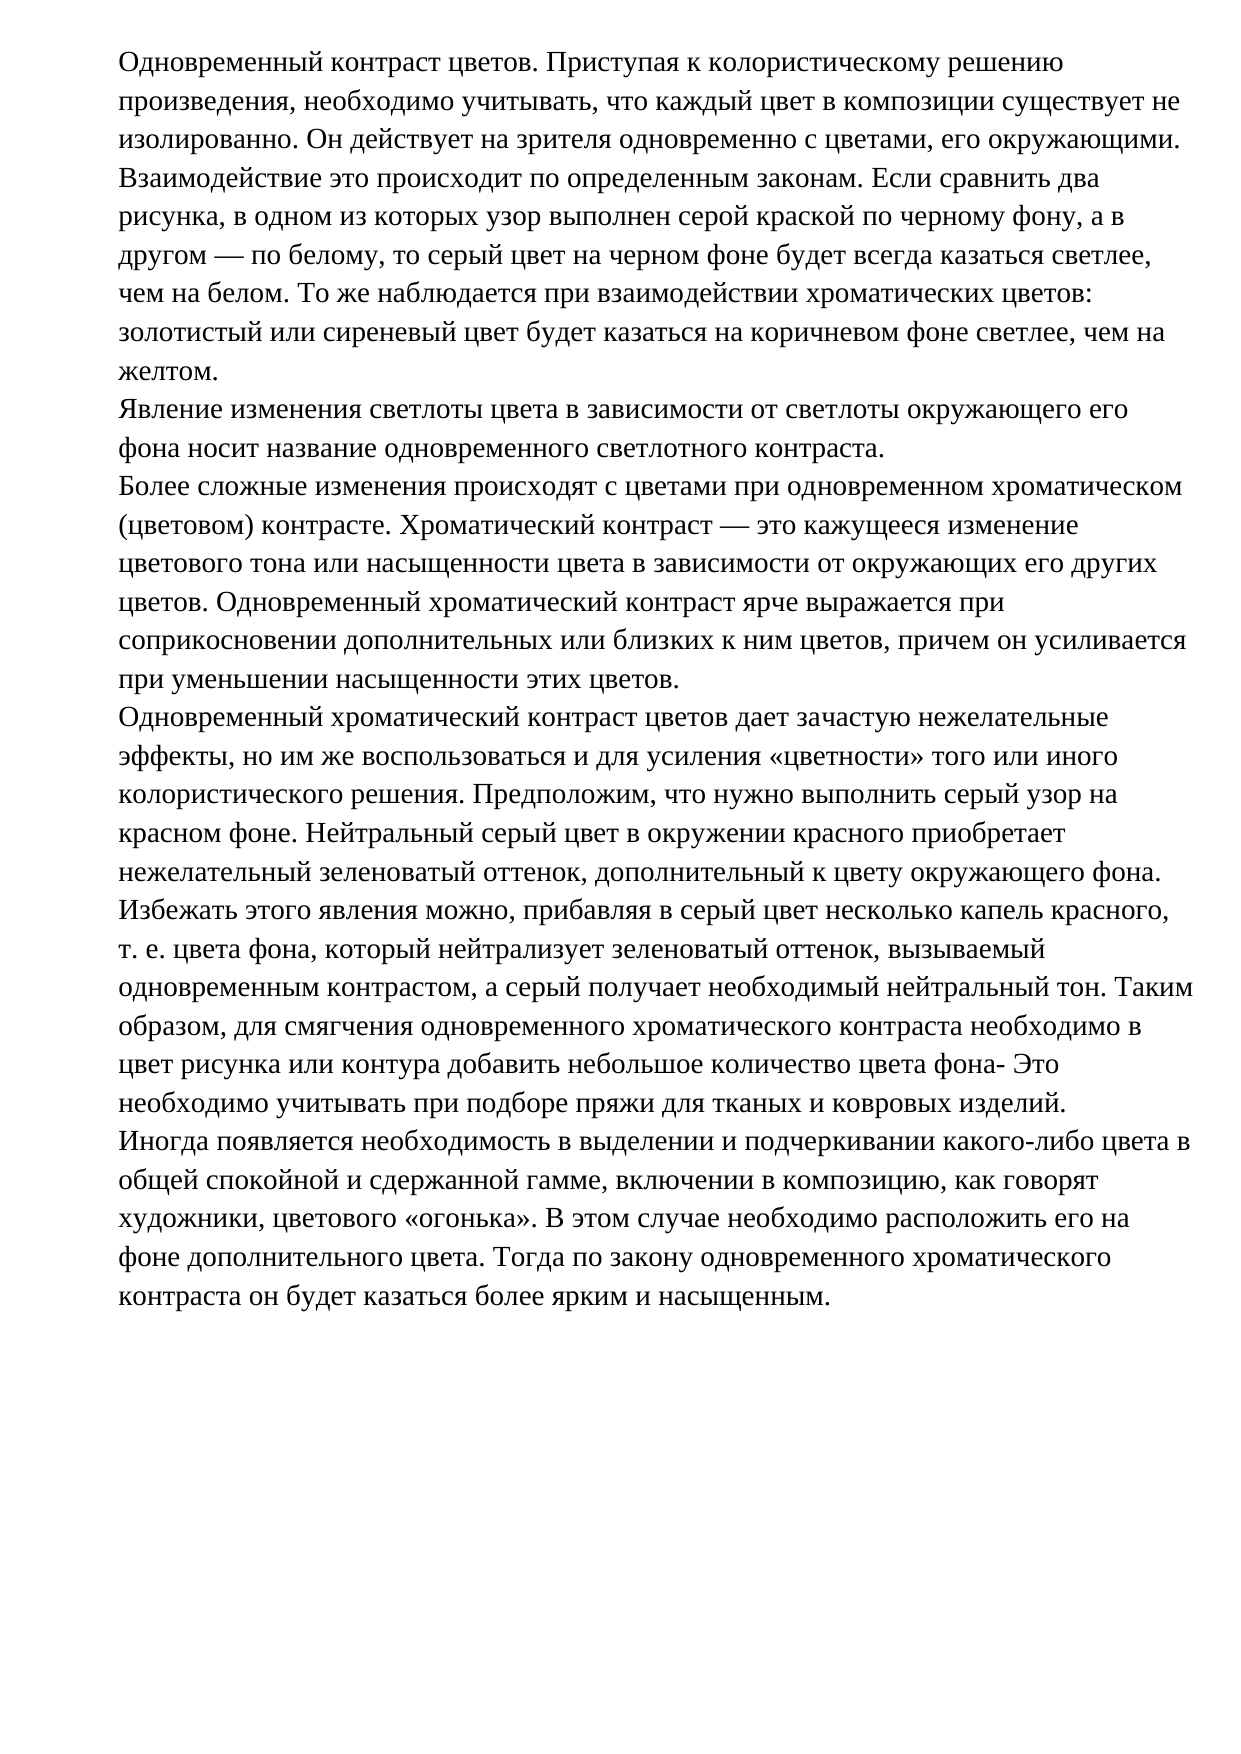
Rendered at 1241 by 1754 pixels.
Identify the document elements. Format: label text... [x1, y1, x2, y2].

text Иногда появляется необходимость в выделении и подчеркивании какого-либо цвета в общей спокойной и сдержанной гамме, включении в композицию, как говорят художники, цветового «огонька». В этом случае необходимо расположить его на фоне дополнительного цвета. Тогда по закону одновременного хроматического контраста он будет казаться более ярким и насыщенным. [118, 1123, 1196, 1311]
text Явление изменения светлоты цвета в зависимости от светлоты окружающего его фона носит название одновременного светлотного контраста. [118, 391, 1196, 463]
text Одновременный контраст цветов. Приступая к колористическому решению произведения, необходимо учитывать, что каждый цвет в композиции существует не изолированно. Он действует на зрителя одновременно с цветами, его окружающими. Взаимодействие это происходит по определенным законам. Если сравнить два рисунка, в одном из которых узор выполнен серой краской по черному фону, а в другом — по белому, то серый цвет на черном фоне будет всегда казаться светлее, чем на белом. То же наблюдается при взаимодействии хроматических цветов: золотистый или сиреневый цвет будет казаться на коричневом фоне светлее, чем на желтом. [118, 44, 1196, 386]
text Одновременный хроматический контраст цветов дает зачастую нежелательные эффекты, но им же воспользоваться и для усиления «цветности» того или иного колористического решения. Предположим, что нужно выполнить серый узор на красном фоне. Нейтральный серый цвет в окружении красного приобретает нежелательный зеленоватый оттенок, дополнительный к цвету окружающего фона. Избежать этого явления можно, прибавляя в серый цвет несколько капель красного, т. е. цвета фона, который нейтрализует зеленоватый оттенок, вызываемый одновременным контрастом, а серый получает необходимый нейтральный тон. Таким образом, для смягчения одновременного хроматического контраста необходимо в цвет рисунка или контура добавить небольшое количество цвета фона- Это необходимо учитывать при подборе пряжи для тканых и ковровых изделий. [118, 699, 1196, 1118]
text Более сложные изменения происходят с цветами при одновременном хроматическом (цветовом) контрасте. Хроматический контраст — это кажущееся изменение цветового тона или насыщенности цвета в зависимости от окружающих его других цветов. Одновременный хроматический контраст ярче выражается при соприкосновении дополнительных или близких к ним цветов, причем он усиливается при уменьшении насыщенности этих цветов. [118, 468, 1196, 694]
